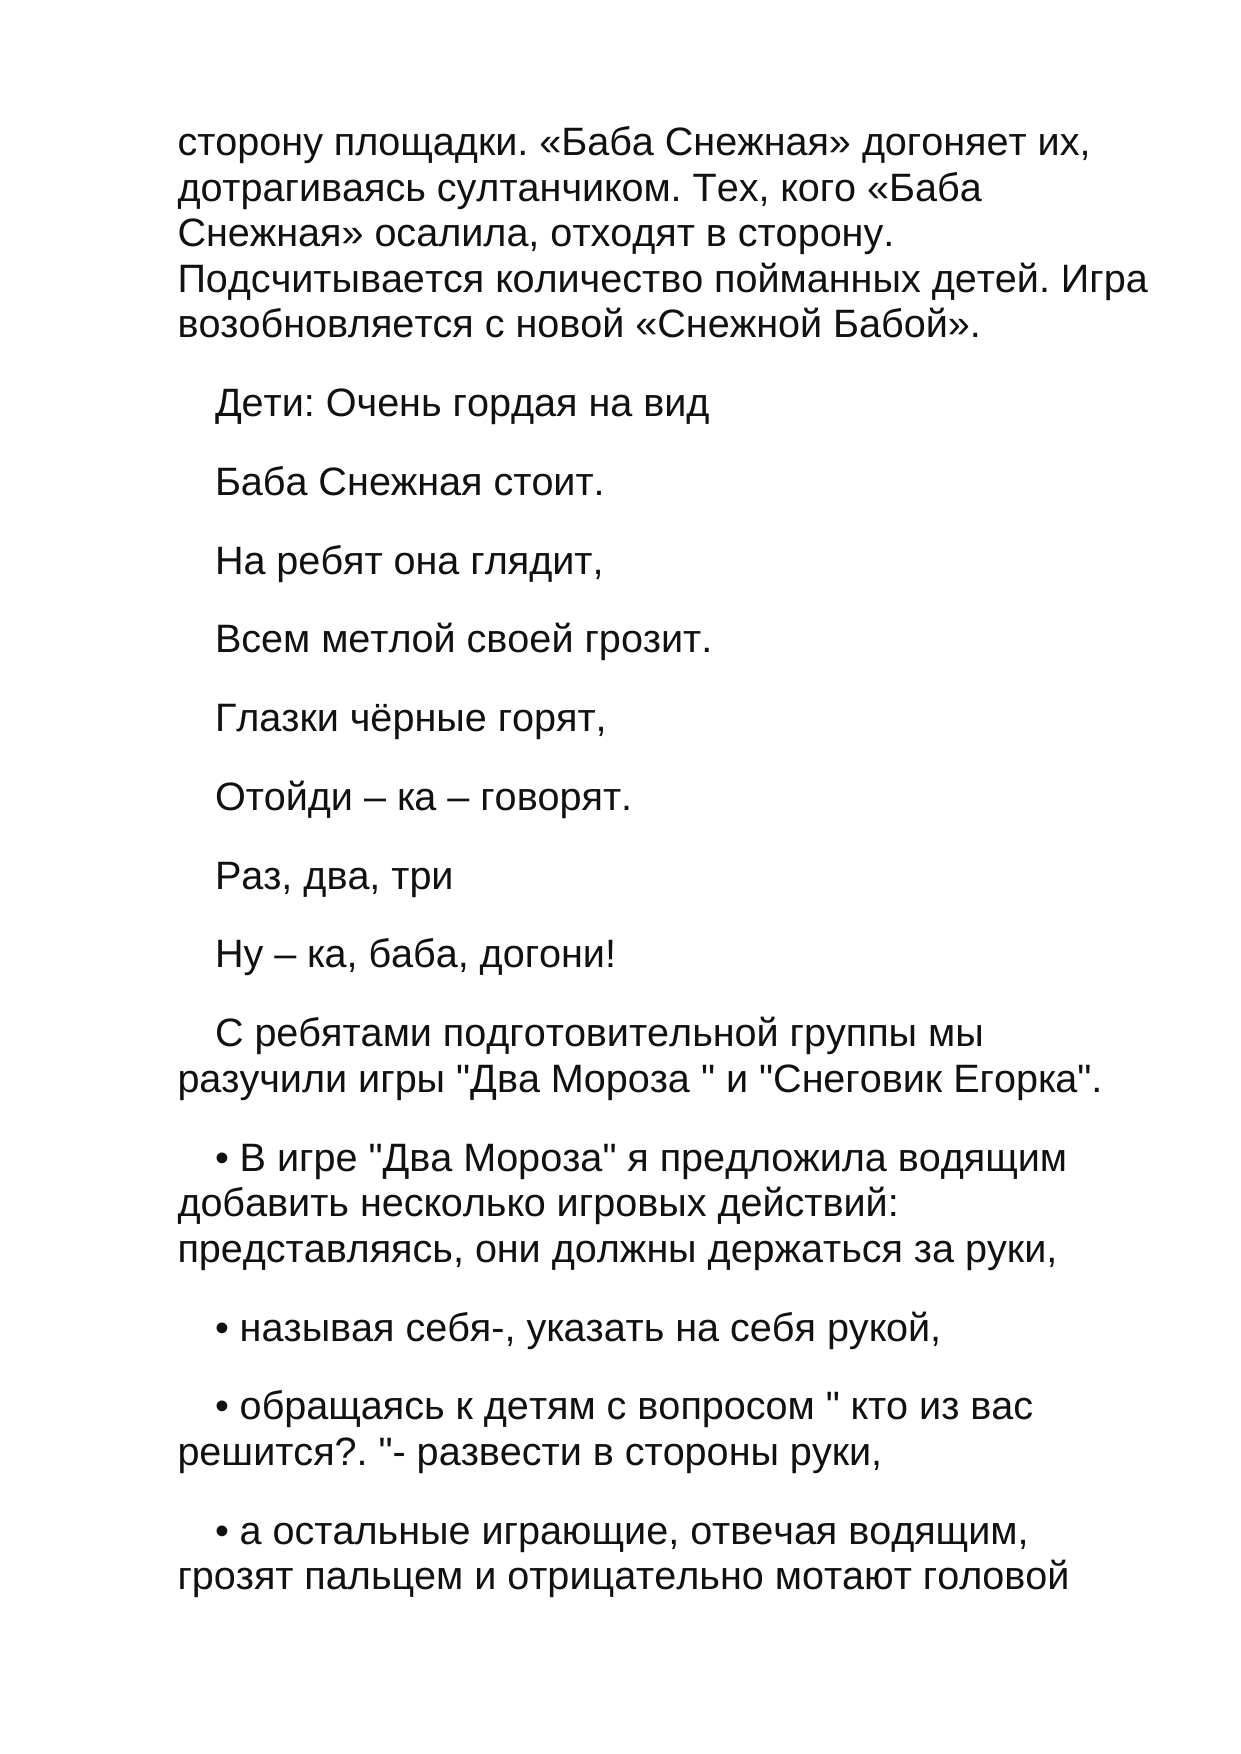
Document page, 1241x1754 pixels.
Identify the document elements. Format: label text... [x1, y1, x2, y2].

text С ребятами подготовительной группы мы разучили игры "Два Мороза " и "Снеговик Егорка". [177, 1009, 1152, 1101]
text Баба Снежная стоит. [177, 458, 1152, 504]
text Отойди – ка – говорят. [177, 773, 1152, 819]
text • В игре "Два Мороза" я предложила водящим добавить несколько игровых действий: представляясь, они должны держаться за руки, [177, 1134, 1152, 1271]
text Раз, два, три [177, 852, 1152, 897]
text Глазки чёрные горят, [177, 694, 1152, 740]
text • называя себя-, указать на себя рукой, [177, 1304, 1152, 1349]
text Дети: Очень гордая на вид [177, 379, 1152, 425]
text На ребят она глядит, [177, 537, 1152, 582]
text Всем метлой своей грозит. [177, 616, 1152, 661]
text • обращаясь к детям с вопросом " кто из вас решится?. "- развести в стороны руки, [177, 1382, 1152, 1474]
text • а остальные играющие, отвечая водящим, грозят пальцем и отрицательно мотают головой [177, 1507, 1152, 1598]
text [177, 118, 1152, 346]
text Ну – ка, баба, догони! [177, 931, 1152, 976]
